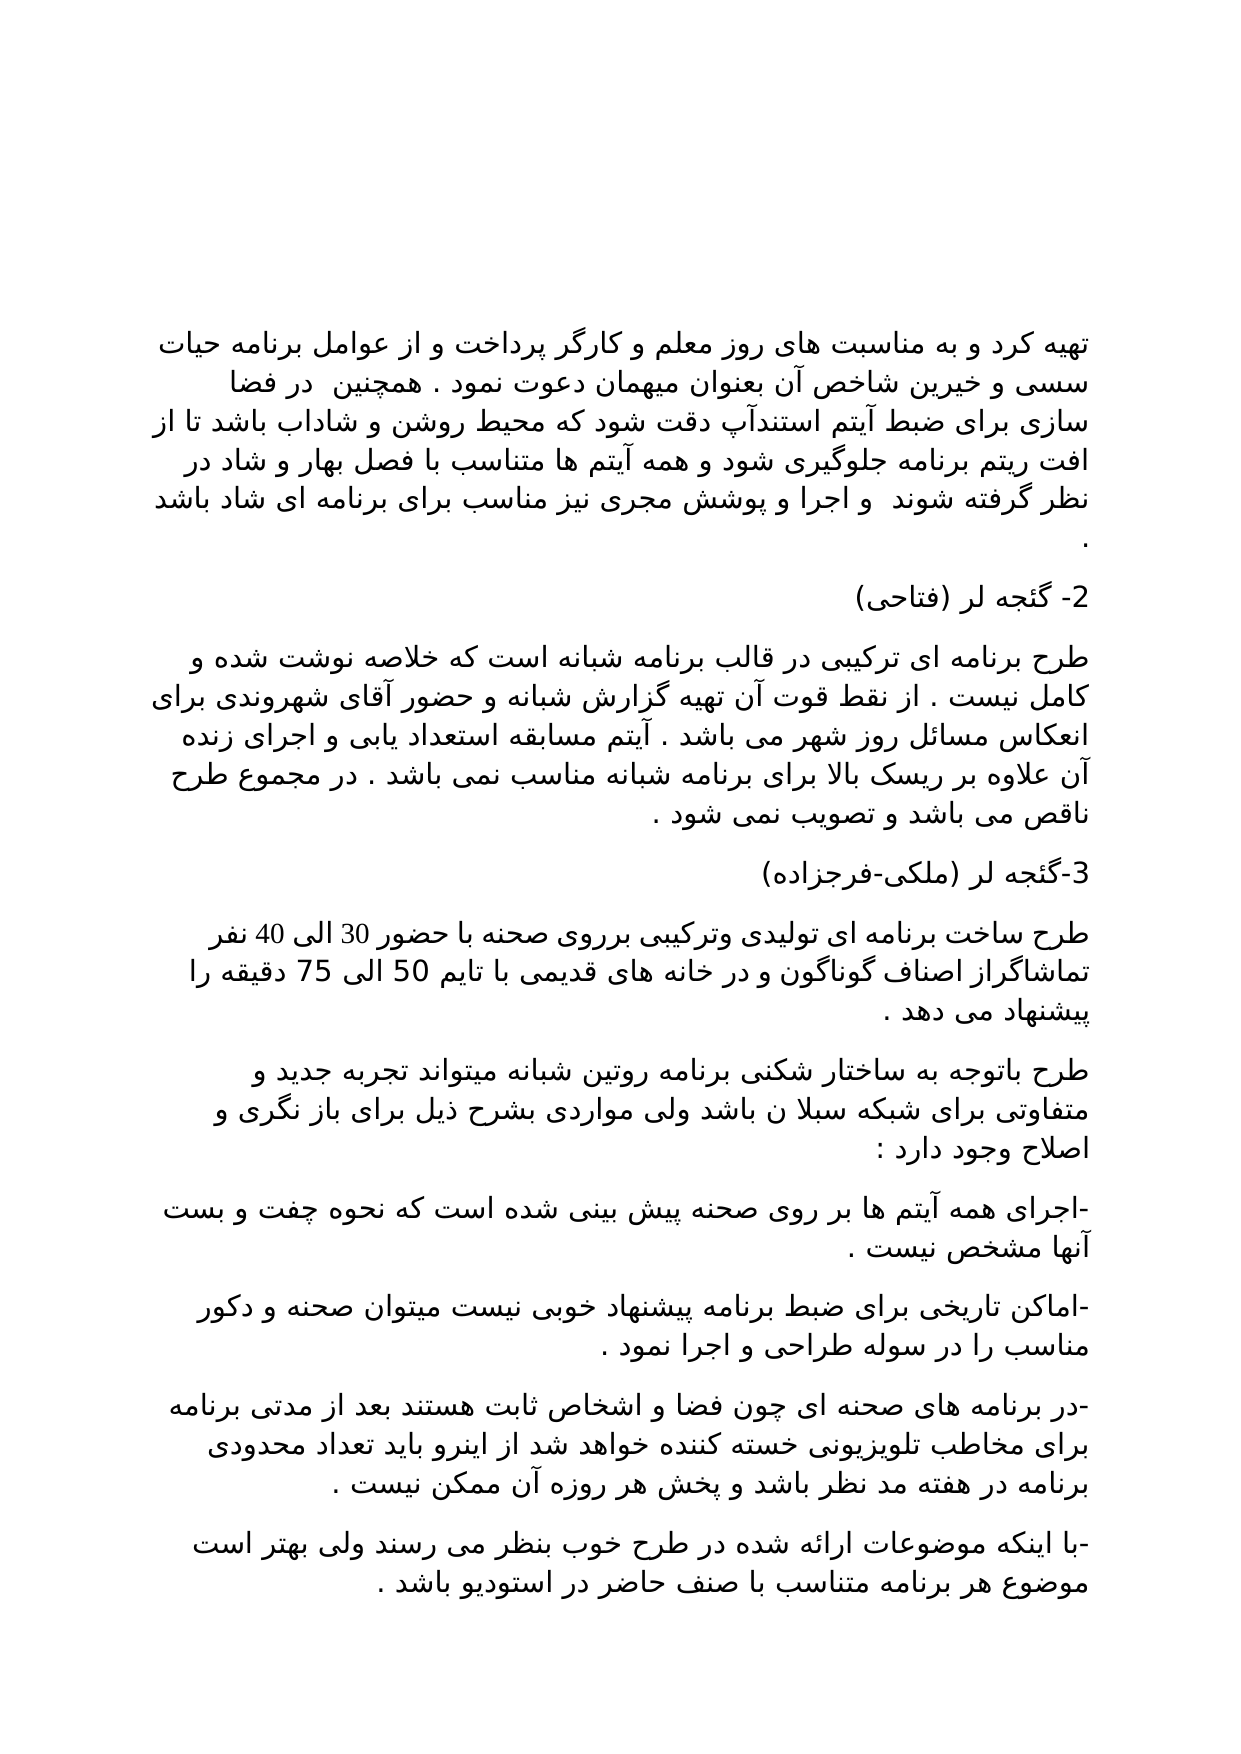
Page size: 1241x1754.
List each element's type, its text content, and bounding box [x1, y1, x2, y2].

text طرح ساخت برنامه ای تولیدی وترکیبی برروی صحنه با حضور 30 الی 40 نفر تماشاگراز اصناف گوناگون و در خانه های قدیمی با تایم 50 الی 75 دقیقه را پیشنهاد می دهد . [150, 916, 1090, 1027]
text 3-گئجه لر (ملکی-فرجزاده) [150, 856, 1090, 890]
text -اماکن تاریخی برای ضبط برنامه پیشنهاد خوبی نیست میتوان صحنه و دکور مناسب را در سوله طراحی و اجرا نمود . [150, 1290, 1090, 1363]
text طرح برنامه ای ترکیبی در قالب برنامه شبانه است که خلاصه نوشت شده و کامل نیست . از نقط قوت آن تهیه گزارش شبانه و حضور آقای شهروندی برای انعکاس مسائل روز شهر می باشد . آیتم مسابقه استعداد یابی و اجرای زنده آن علاوه بر ریسک بالا برای برنامه شبانه مناسب نمی باشد . در مجموع طرح ناقص می باشد و تصویب نمی شود . [150, 640, 1090, 830]
text -اجرای همه آیتم ها بر روی صحنه پیش بینی شده است که نحوه چفت و بست آنها مشخص نیست . [150, 1191, 1090, 1264]
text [150, 326, 1090, 555]
text 2- گئجه لر (فتاحی) [150, 581, 1090, 614]
text طرح باتوجه به ساختار شکنی برنامه روتین شبانه میتواند تجربه جدید و متفاوتی برای شبکه سبلا ن باشد ولی مواردی بشرح ذیل برای باز نگری و اصلاح وجود دارد : [150, 1053, 1090, 1165]
text -در برنامه های صحنه ای چون فضا و اشخاص ثابت هستند بعد از مدتی برنامه برای مخاطب تلویزیونی خسته کننده خواهد شد از اینرو باید تعداد محدودی برنامه در هفته مد نظر باشد و پخش هر روزه آن ممکن نیست . [150, 1388, 1090, 1500]
text -با اینکه موضوعات ارائه شده در طرح خوب بنظر می رسند ولی بهتر است موضوع هر برنامه متناسب با صنف حاضر در استودیو باشد . [150, 1526, 1090, 1599]
